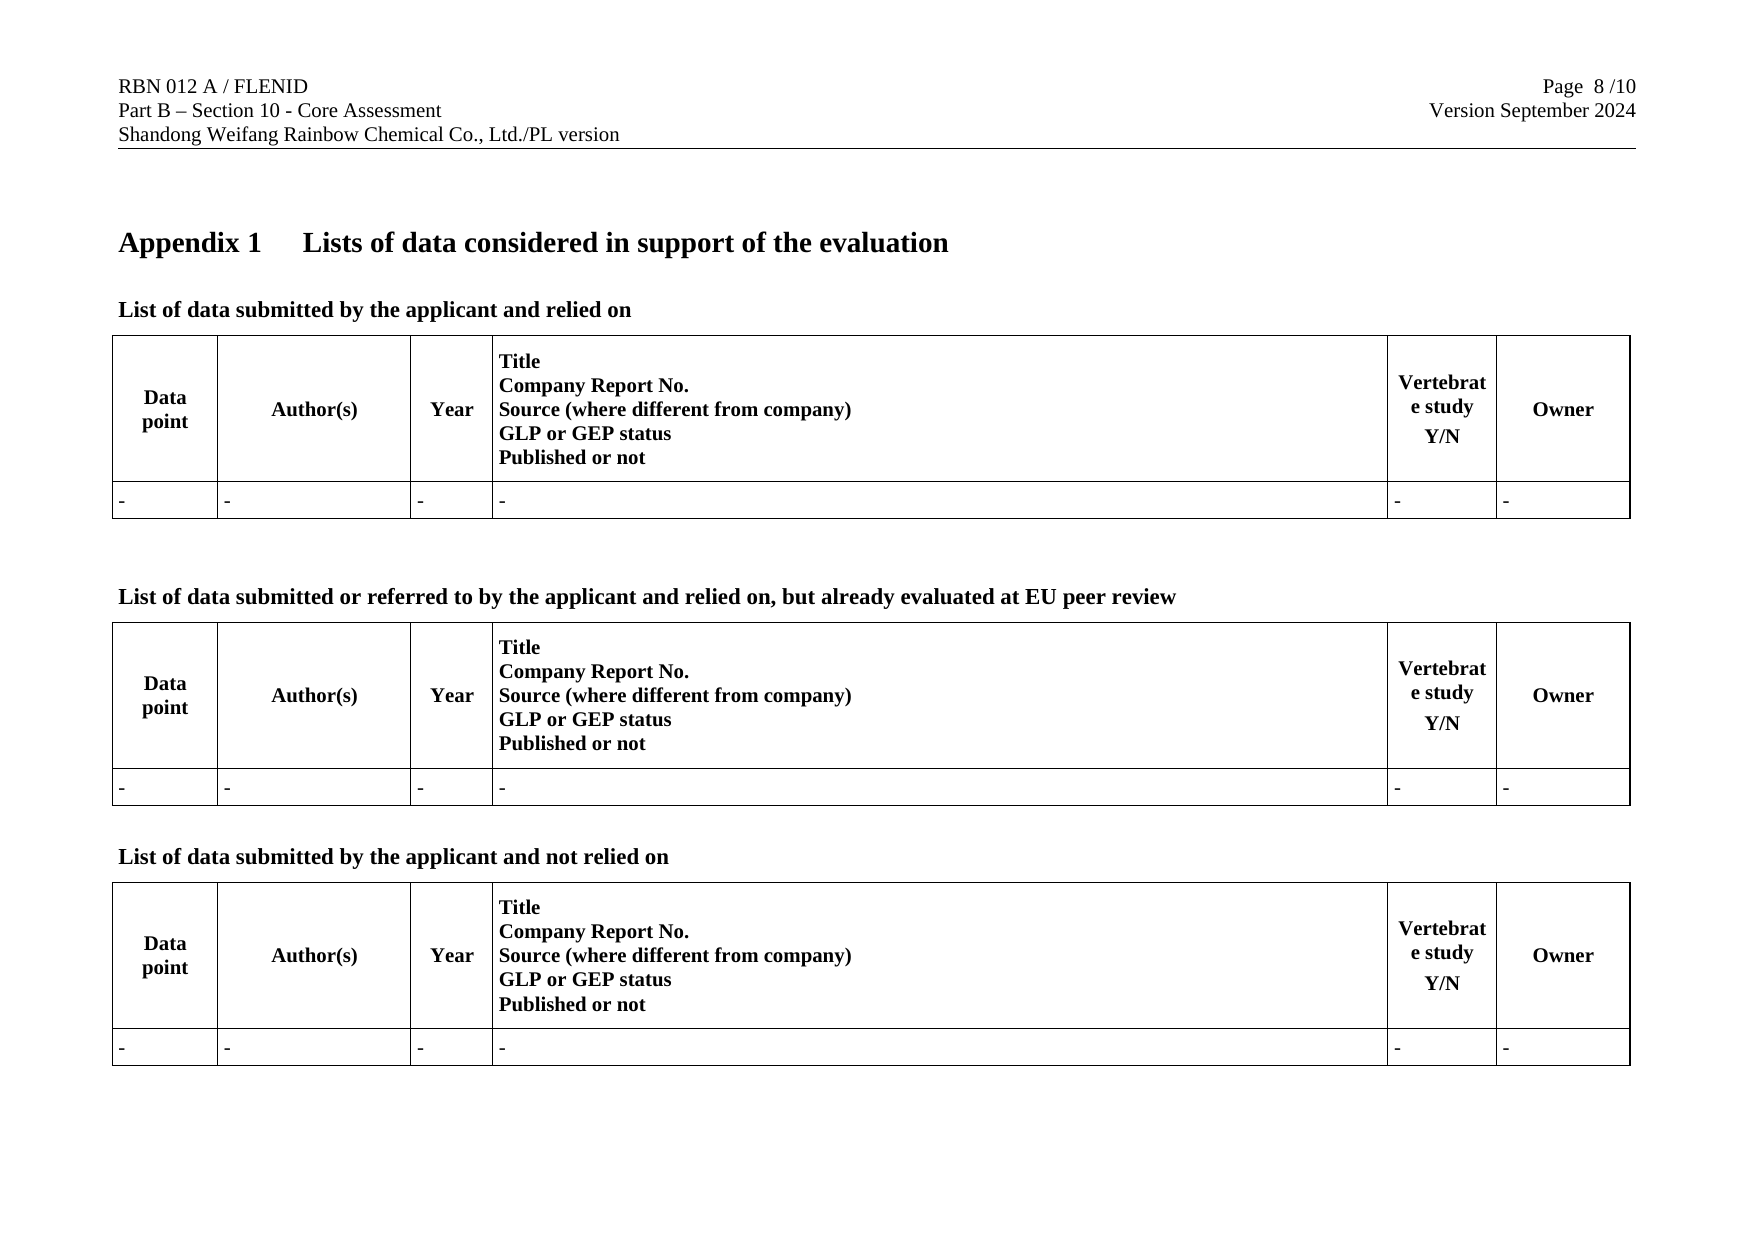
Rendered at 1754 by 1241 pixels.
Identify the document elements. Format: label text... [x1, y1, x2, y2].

table_cell - [493, 769, 1387, 804]
table_header Title Company Report No. Source (where different from company) GLP or GEP status Published or not [493, 623, 1387, 768]
table_cell - [113, 482, 217, 518]
table_header Year [411, 883, 492, 1028]
table_header Year [411, 623, 492, 768]
text Lists of data considered in support of the evaluation [118, 226, 1636, 259]
table_header Owner [1497, 883, 1629, 1028]
table_header Author(s) [218, 336, 410, 481]
table_cell - [113, 769, 217, 804]
table_cell - [1497, 1029, 1629, 1065]
table_cell - [411, 769, 492, 804]
table_header Data point [113, 336, 217, 481]
table_cell - [218, 769, 410, 804]
table_cell - [1497, 769, 1629, 804]
table_cell - [218, 1029, 410, 1065]
table_cell - [411, 482, 492, 518]
text List of data submitted by the applicant and relied on [118, 297, 1636, 323]
table_header Title Company Report No. Source (where different from company) GLP or GEP status Published or not [493, 336, 1387, 481]
table_header Author(s) [218, 623, 410, 768]
table_cell - [113, 1029, 217, 1065]
text List of data submitted or referred to by the applicant and relied on, but already evaluated at EU peer review [118, 583, 1636, 609]
table_header Vertebrate study Y/N [1388, 883, 1496, 1028]
table_header Owner [1497, 336, 1629, 481]
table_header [493, 883, 1387, 1028]
table_cell - [1388, 769, 1496, 804]
text List of data submitted by the applicant and not relied on [118, 843, 1636, 869]
table_header Year [411, 336, 492, 481]
table_cell - [1497, 482, 1629, 518]
table_cell - [218, 482, 410, 518]
table_cell - [411, 1029, 492, 1065]
table_cell - [1388, 1029, 1496, 1065]
table_header Data point [113, 883, 217, 1028]
table_header Author(s) [218, 883, 410, 1028]
table_header Owner [1497, 623, 1629, 768]
table_cell - [493, 482, 1387, 518]
table_cell - [1388, 482, 1496, 518]
table_header Data point [113, 623, 217, 768]
table_cell - [493, 1029, 1387, 1065]
table_header Vertebrate study Y/N [1388, 336, 1496, 481]
table_header Vertebrate study Y/N [1388, 623, 1496, 768]
